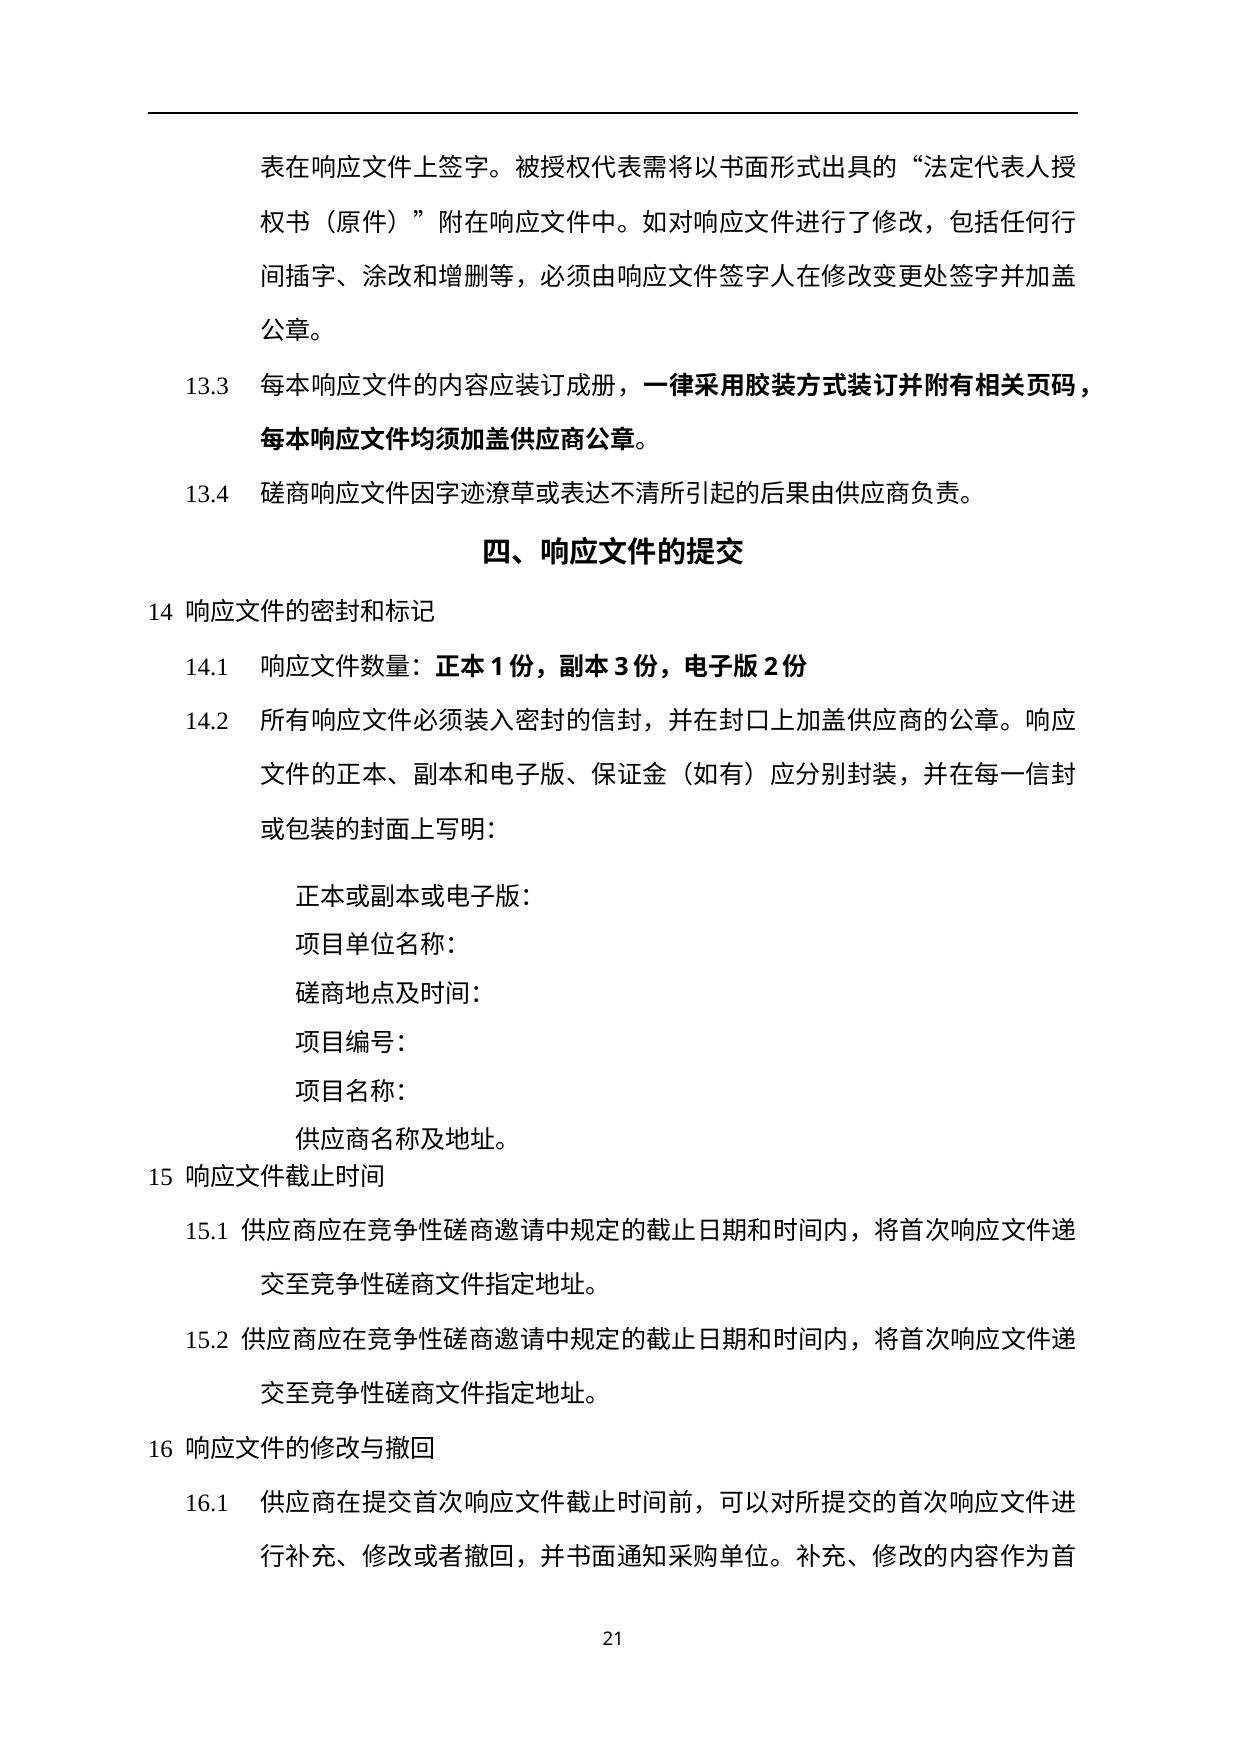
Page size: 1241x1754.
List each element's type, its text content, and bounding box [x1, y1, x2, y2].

list 响应文件截止时间 [148, 1156, 1078, 1192]
subtitle 磋商地点及时间： [148, 974, 1078, 1010]
list 磋商响应文件因字迹潦草或表达不清所引起的后果由供应商负责。 [185, 474, 1078, 510]
subtitle 项目单位名称： [148, 925, 1078, 961]
list 响应文件数量：正本1份，副本3份，电子版2份 [185, 646, 1078, 682]
list 供应商应在竞争性磋商邀请中规定的截止日期和时间内，将首次响应文件递交至竞争性磋商文件指定地址。 [185, 1319, 1078, 1410]
list 每本响应文件的内容应装订成册，一律采用胶装方式装订并附有相关页码，每本响应文件均须加盖供应商公章。 [185, 365, 1078, 456]
list 响应文件的密封和标记 [148, 592, 1078, 628]
subtitle 供应商名称及地址。 [148, 1120, 1078, 1156]
subtitle 项目编号： [148, 1022, 1078, 1059]
subtitle 项目名称： [148, 1071, 1078, 1107]
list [185, 148, 1078, 347]
list 所有响应文件必须装入密封的信封，并在封口上加盖供应商的公章。响应文件的正本、副本和电子版、保证金（如有）应分别封装，并在每一信封或包装的封面上写明： [185, 701, 1078, 846]
list 供应商应在竞争性磋商邀请中规定的截止日期和时间内，将首次响应文件递交至竞争性磋商文件指定地址。 [185, 1211, 1078, 1301]
list 响应文件的修改与撤回 [148, 1428, 1078, 1464]
subtitle 正本或副本或电子版： [148, 876, 1078, 912]
subtitle 四、响应文件的提交 [148, 528, 1078, 571]
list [185, 1482, 1078, 1573]
